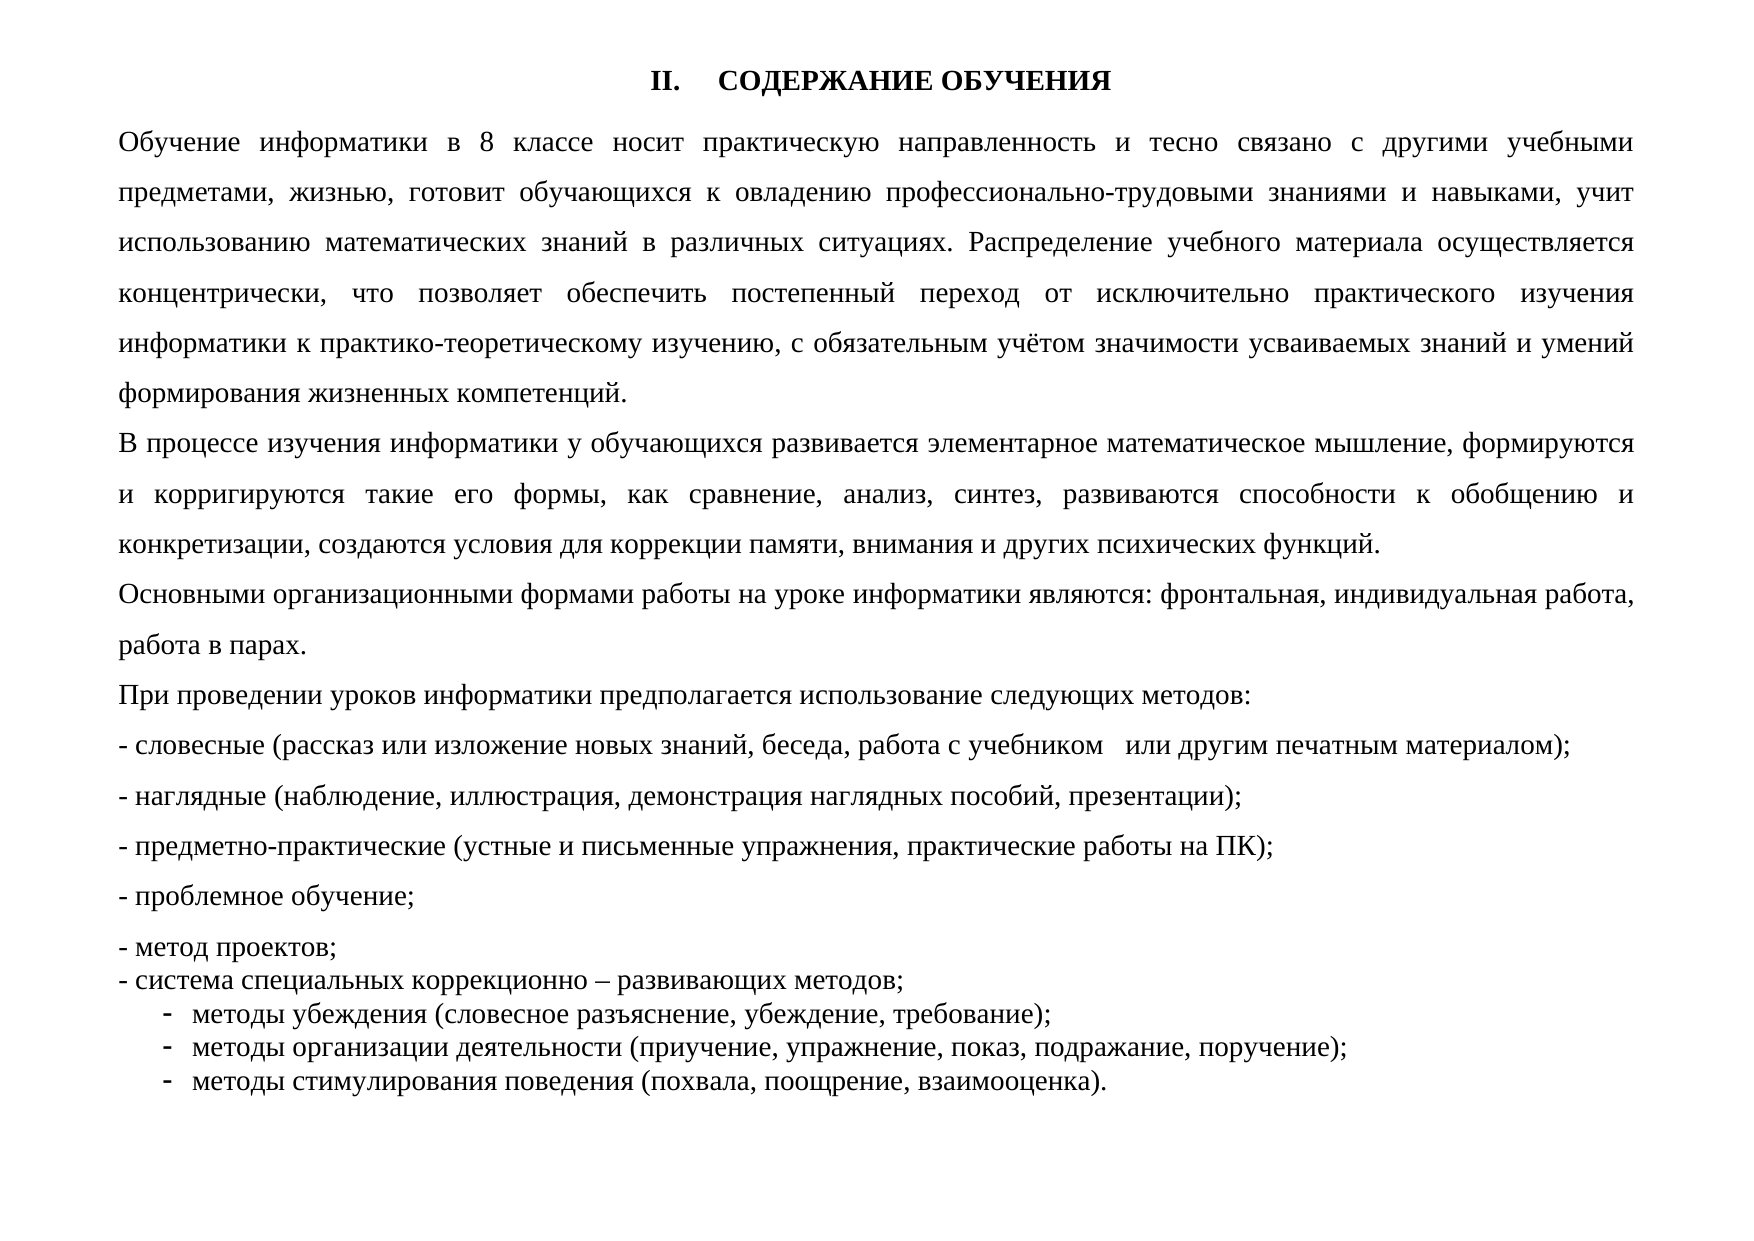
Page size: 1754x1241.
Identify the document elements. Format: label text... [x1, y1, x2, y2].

text В процессе изучения информатики у обучающихся развивается элементарное математическое мышление, формируются и корригируются такие его формы, как сравнение, анализ, синтез, развиваются способности к обобщению и конкретизации, создаются условия для коррекции памяти, внимания и других психических функций. [118, 426, 1636, 560]
text При проведении уроков информатики предполагается использование следующих методов: [118, 677, 1636, 711]
text - словесные (рассказ или изложение новых знаний, беседа, работа с учебником или другим печатным материалом); [118, 727, 1636, 761]
list СОДЕРЖАНИЕ ОБУЧЕНИЯ [156, 63, 1636, 97]
list методы убеждения (словесное разъяснение, убеждение, требование); [118, 996, 1636, 1029]
text - метод проектов; [118, 929, 1636, 962]
text - проблемное обучение; [118, 878, 1636, 912]
text - предметно-практические (устные и письменные упражнения, практические работы на ПК); [118, 828, 1636, 862]
text - наглядные (наблюдение, иллюстрация, демонстрация наглядных пособий, презентации); [118, 778, 1636, 811]
text Обучение информатики в 8 классе носит практическую направленность и тесно связано с другими учебными предметами, жизнью, готовит обучающихся к овладению профессионально-трудовыми знаниями и навыками, учит использованию математических знаний в различных ситуациях. Распределение учебного материала осуществляется концентрически, что позволяет обеспечить постепенный переход от исключительно практического изучения информатики к практико-теоретическому изучению, с обязательным учётом значимости усваиваемых знаний и умений формирования жизненных компетенций. [118, 124, 1636, 409]
list методы организации деятельности (приучение, упражнение, показ, подражание, поручение); [118, 1029, 1636, 1063]
text Основными организационными формами работы на уроке информатики являются: фронтальная, индивидуальная работа, работа в парах. [118, 577, 1636, 660]
text - система специальных коррекционно – развивающих методов; [118, 962, 1636, 996]
list методы стимулирования поведения (похвала, поощрение, взаимооценка). [118, 1063, 1636, 1097]
